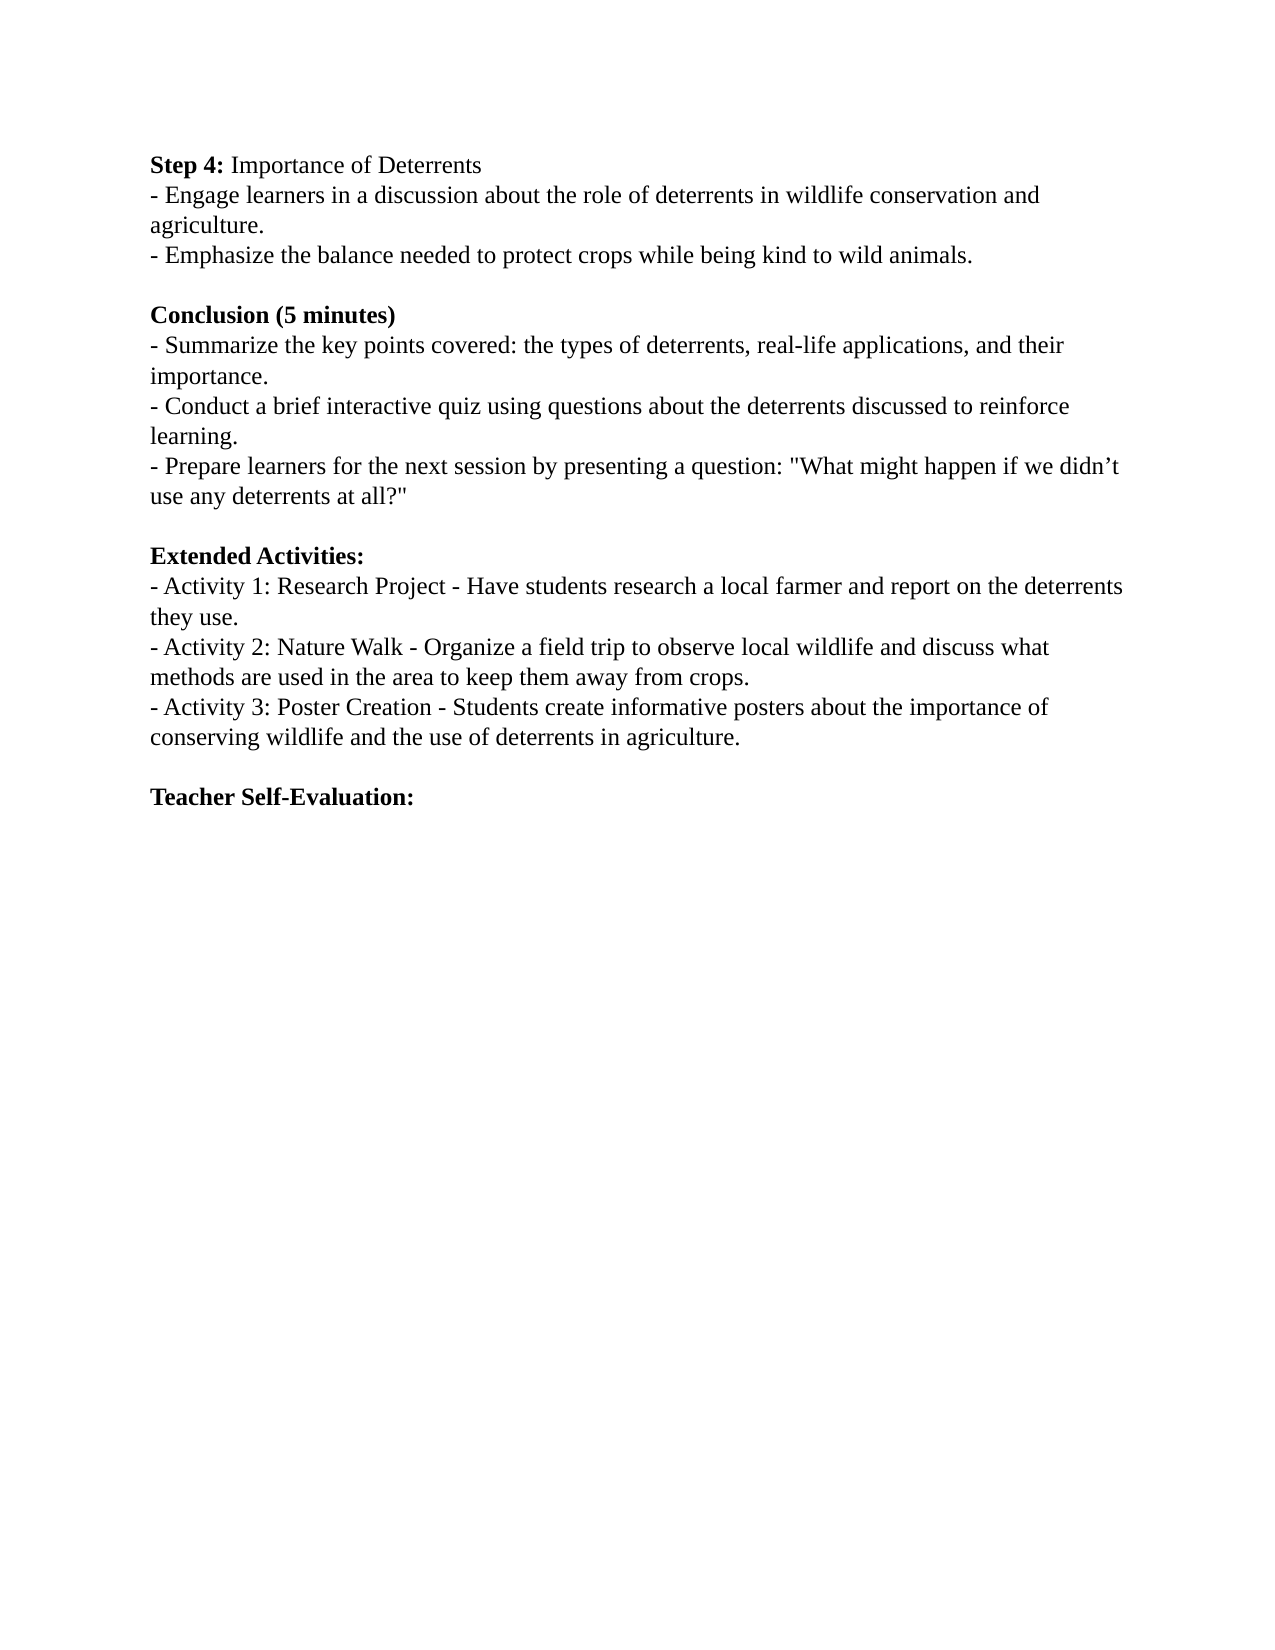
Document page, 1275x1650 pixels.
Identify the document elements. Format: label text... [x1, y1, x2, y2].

text - Emphasize the balance needed to protect crops while being kind to wild animals. [150, 240, 1125, 269]
text - Activity 2: Nature Walk - Organize a field trip to observe local wildlife and discuss what methods are used in the area to keep them away from crops. [150, 632, 1125, 691]
text - Prepare learners for the next session by presenting a question: "What might happen if we didn’t use any deterrents at all?" [150, 451, 1125, 510]
text - Conduct a brief interactive quiz using questions about the deterrents discussed to reinforce learning. [150, 391, 1125, 450]
text - Engage learners in a discussion about the role of deterrents in wildlife conservation and agriculture. [150, 180, 1125, 239]
text - Activity 3: Poster Creation - Students create informative posters about the importance of conserving wildlife and the use of deterrents in agriculture. [150, 692, 1125, 751]
text Teacher Self-Evaluation: [150, 782, 1125, 811]
text Step 4: Importance of Deterrents [150, 150, 1125, 179]
text Conclusion (5 minutes) [150, 301, 1125, 329]
text - Activity 1: Research Project - Have students research a local farmer and report on the deterrents they use. [150, 571, 1125, 630]
text Extended Activities: [150, 541, 1125, 570]
text - Summarize the key points covered: the types of deterrents, real-life applications, and their importance. [150, 331, 1125, 389]
